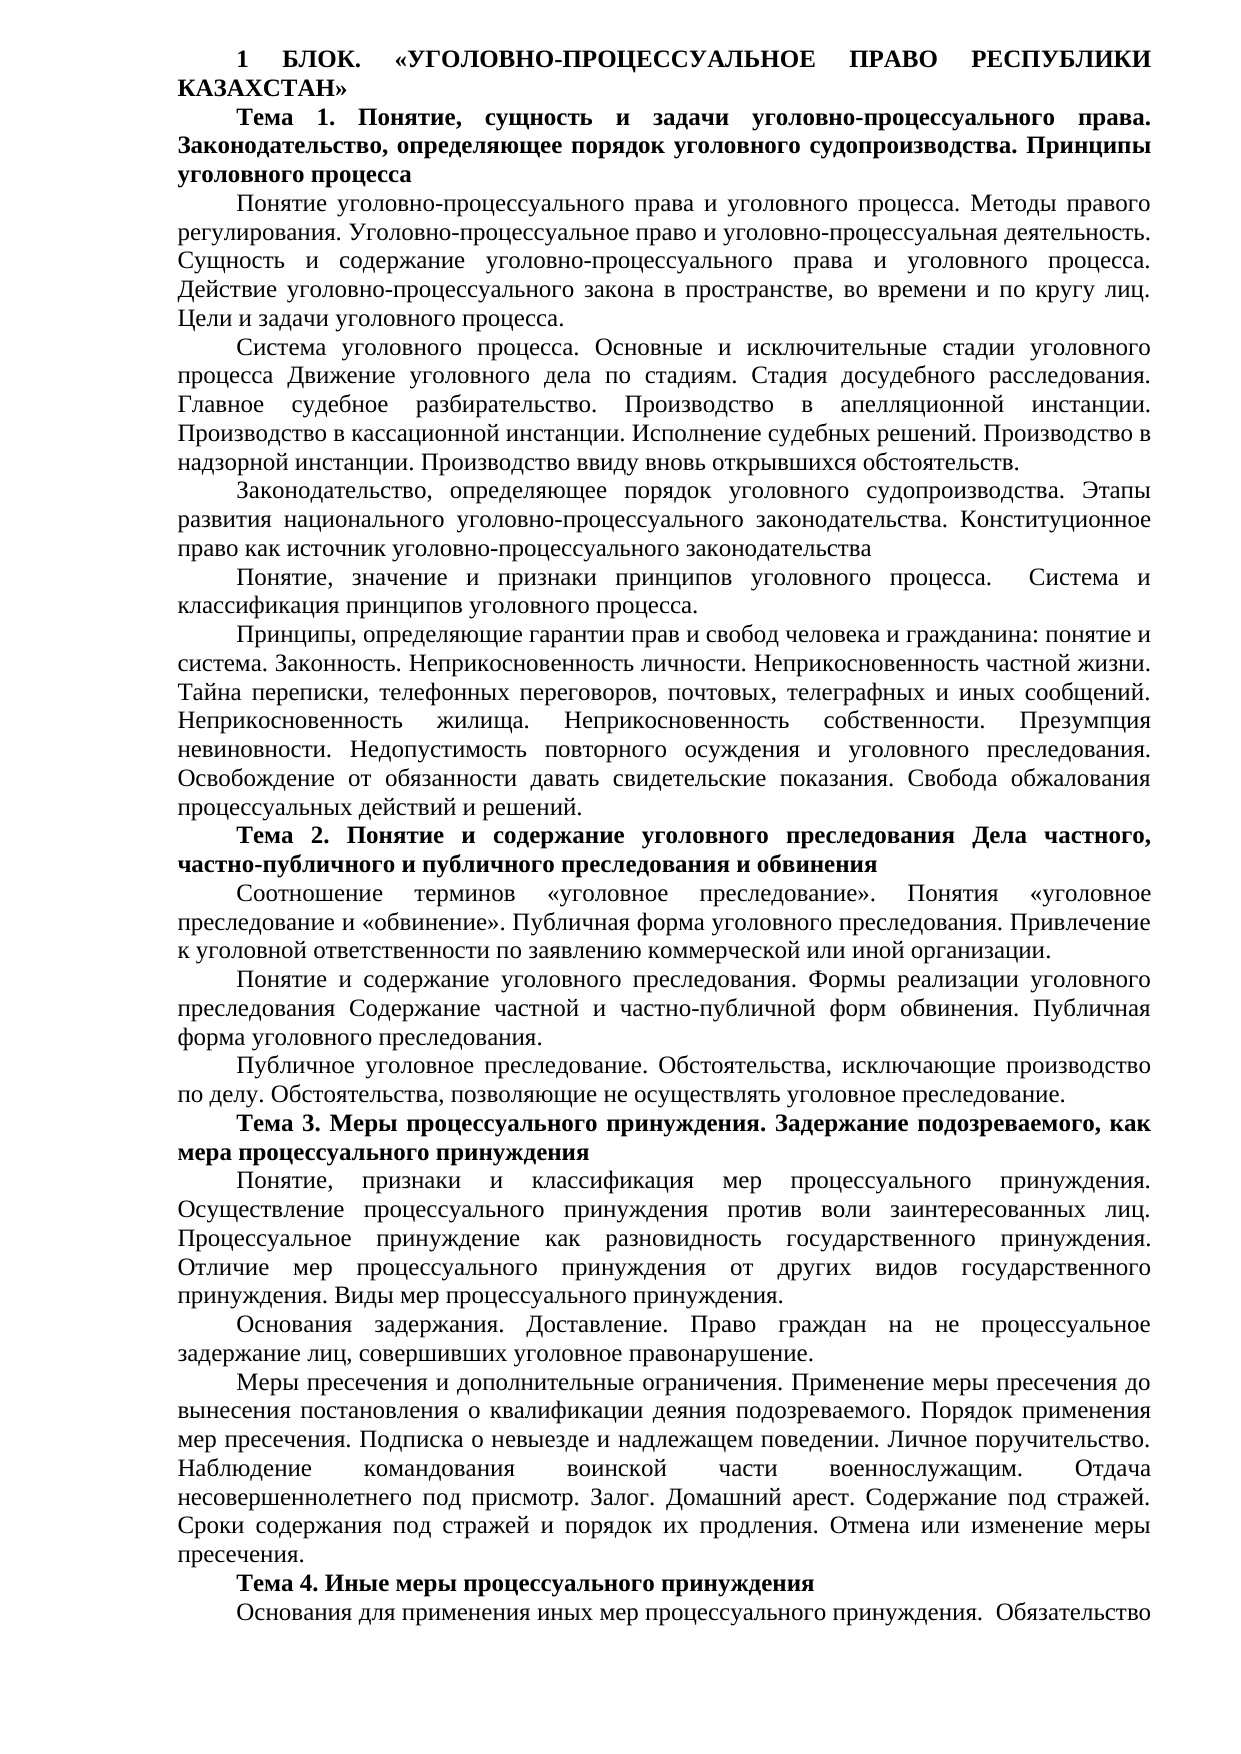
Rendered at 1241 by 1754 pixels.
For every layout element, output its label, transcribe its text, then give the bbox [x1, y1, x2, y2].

text Соотношение терминов «уголовное преследование». Понятия «уголовное преследование и «обвинение». Публичная форма уголовного преследования. Привлечение к уголовной ответственности по заявлению коммерческой или иной организации. [177, 878, 1152, 964]
text Система уголовного процесса. Основные и исключительные стадии уголовного процесса Движение уголовного дела по стадиям. Стадия досудебного расследования. Главное судебное разбирательство. Производство в апелляционной инстанции. Производство в кассационной инстанции. Исполнение судебных решений. Производство в надзорной инстанции. Производство ввиду вновь открывшихся обстоятельств. [177, 332, 1152, 476]
text Меры пресечения и дополнительные ограничения. Применение меры пресечения до вынесения постановления о квалификации деяния подозреваемого. Порядок применения мер пресечения. Подписка о невыезде и надлежащем поведении. Личное поручительство. Наблюдение командования воинской части военнослужащим. Отдача несовершеннолетнего под присмотр. Залог. Домашний арест. Содержание под стражей. Сроки содержания под стражей и порядок их продления. Отмена или изменение меры пресечения. [177, 1367, 1152, 1568]
text Принципы, определяющие гарантии прав и свобод человека и гражданина: понятие и система. Законность. Неприкосновенность личности. Неприкосновенность частной жизни. Тайна переписки, телефонных переговоров, почтовых, телеграфных и иных сообщений. Неприкосновенность жилища. Неприкосновенность собственности. Презумпция невиновности. Недопустимость повторного осуждения и уголовного преследования. Освобождение от обязанности давать свидетельские показания. Свобода обжалования процессуальных действий и решений. [177, 619, 1152, 821]
text Тема 1. Понятие, сущность и задачи уголовно-процессуального права. Законодательство, определяющее порядок уголовного судопроизводства. Принципы уголовного процесса [177, 102, 1152, 188]
text Законодательство, определяющее порядок уголовного судопроизводства. Этапы развития национального уголовно-процессуального законодательства. Конституционное право как источник уголовно-процессуального законодательства [177, 476, 1152, 562]
text Понятие уголовно-процессуального права и уголовного процесса. Методы правого регулирования. Уголовно-процессуальное право и уголовно-процессуальная деятельность. Сущность и содержание уголовно-процессуального права и уголовного процесса. Действие уголовно-процессуального закона в пространстве, во времени и по кругу лиц. Цели и задачи уголовного процесса. [177, 188, 1152, 332]
text Понятие, признаки и классификация мер процессуального принуждения. Осуществление процессуального принуждения против воли заинтересованных лиц. Процессуальное принуждение как разновидность государственного принуждения. Отличие мер процессуального принуждения от других видов государственного принуждения. Виды мер процессуального принуждения. [177, 1166, 1152, 1309]
text Понятие, значение и признаки принципов уголовного процесса. Система и классификация принципов уголовного процесса. [177, 562, 1152, 619]
text Тема 2. Понятие и содержание уголовного преследования Дела частного, частно-публичного и публичного преследования и обвинения [177, 821, 1152, 878]
text Тема 3. Меры процессуального принуждения. Задержание подозреваемого, как мера процессуального принуждения [177, 1108, 1152, 1166]
text Понятие и содержание уголовного преследования. Формы реализации уголовного преследования Содержание частной и частно-публичной форм обвинения. Публичная форма уголовного преследования. [177, 964, 1152, 1051]
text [177, 1597, 1152, 1626]
text Публичное уголовное преследование. Обстоятельства, исключающие производство по делу. Обстоятельства, позволяющие не осуществлять уголовное преследование. [177, 1051, 1152, 1108]
text Тема 4. Иные меры процессуального принуждения [177, 1568, 1152, 1597]
text Основания задержания. Доставление. Право граждан на не процессуальное задержание лиц, совершивших уголовное правонарушение. [177, 1309, 1152, 1367]
text 1 БЛОК. «УГОЛОВНО-ПРОЦЕССУАЛЬНОЕ ПРАВО РЕСПУБЛИКИ КАЗАХСТАН» [177, 44, 1152, 102]
